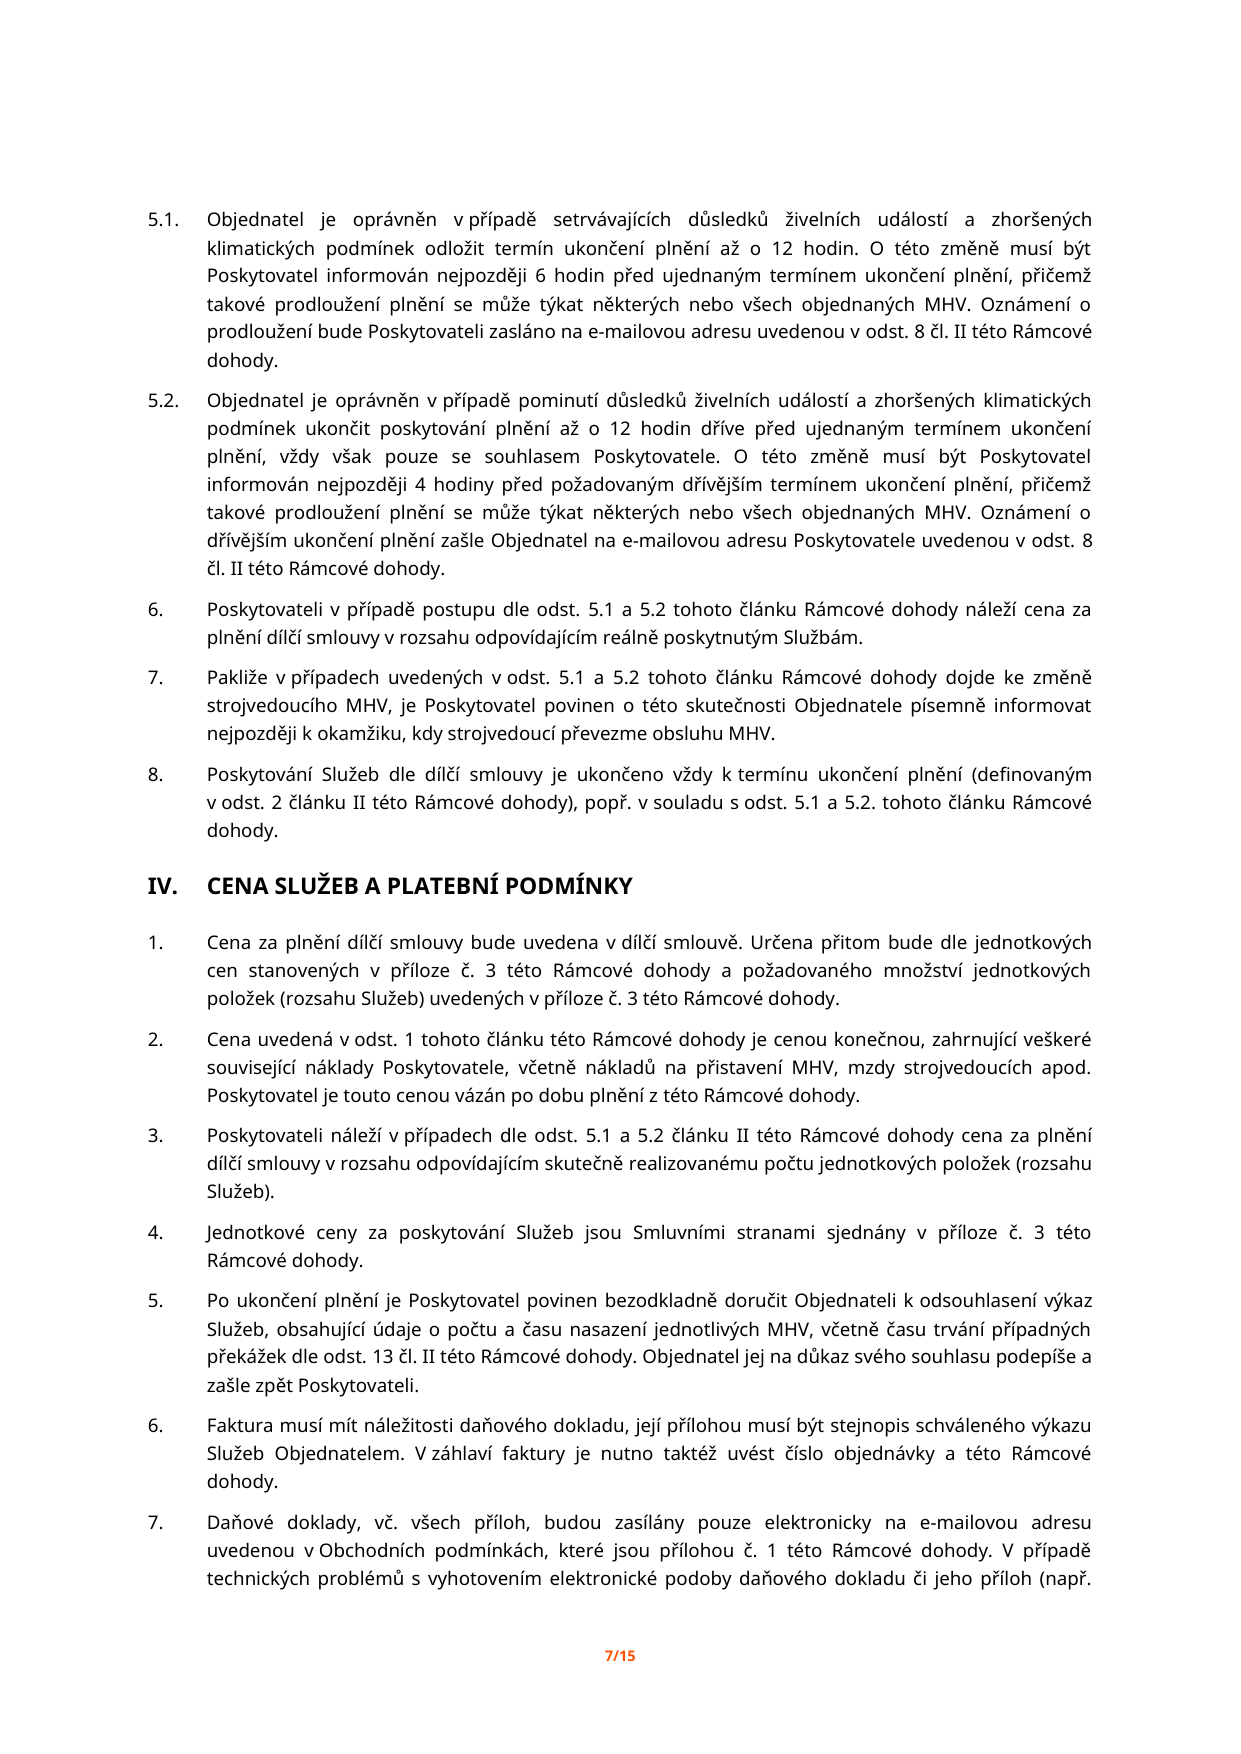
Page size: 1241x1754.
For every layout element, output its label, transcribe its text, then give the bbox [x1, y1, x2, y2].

text Faktura musí mít náležitosti daňového dokladu, její přílohou musí být stejnopis schváleného výkazu Služeb Objednatelem. V záhlaví faktury je nutno taktéž uvést číslo objednávky a této Rámcové dohody. [148, 1412, 1093, 1494]
text Pakliže v případech uvedených v odst. 5.1 a 5.2 tohoto článku Rámcové dohody dojde ke změně strojvedoucího MHV, je Poskytovatel povinen o této skutečnosti Objednatele písemně informovat nejpozději k okamžiku, kdy strojvedoucí převezme obsluhu MHV. [148, 664, 1093, 746]
text CENA SLUŽEB A PLATEBNÍ PODMÍNKY [148, 870, 1093, 901]
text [148, 1509, 1093, 1591]
text Po ukončení plnění je Poskytovatel povinen bezodkladně doručit Objednateli k odsouhlasení výkaz Služeb, obsahující údaje o počtu a času nasazení jednotlivých MHV, včetně času trvání případných překážek dle odst. 13 čl. II této Rámcové dohody. Objednatel jej na důkaz svého souhlasu podepíše a zašle zpět Poskytovateli. [148, 1288, 1093, 1397]
text Poskytování Služeb dle dílčí smlouvy je ukončeno vždy k termínu ukončení plnění (definovaným v odst. 2 článku II této Rámcové dohody), popř. v souladu s odst. 5.1 a 5.2. tohoto článku Rámcové dohody. [148, 761, 1093, 843]
text Poskytovateli náleží v případech dle odst. 5.1 a 5.2 článku II této Rámcové dohody cena za plnění dílčí smlouvy v rozsahu odpovídajícím skutečně realizovanému počtu jednotkových položek (rozsahu Služeb). [148, 1123, 1093, 1204]
text Jednotkové ceny za poskytování Služeb jsou Smluvními stranami sjednány v příloze č. 3 této Rámcové dohody. [148, 1219, 1093, 1273]
text Objednatel je oprávněn v případě pominutí důsledků živelních událostí a zhoršených klimatických podmínek ukončit poskytování plnění až o 12 hodin dříve před ujednaným termínem ukončení plnění, vždy však pouze se souhlasem Poskytovatele. O této změně musí být Poskytovatel informován nejpozději 4 hodiny před požadovaným dřívějším termínem ukončení plnění, přičemž takové prodloužení plnění se může týkat některých nebo všech objednaných MHV. Oznámení o dřívějším ukončení plnění zašle Objednatel na e-mailovou adresu Poskytovatele uvedenou v odst. 8 čl. II této Rámcové dohody. [148, 387, 1093, 581]
text Poskytovateli v případě postupu dle odst. 5.1 a 5.2 tohoto článku Rámcové dohody náleží cena za plnění dílčí smlouvy v rozsahu odpovídajícím reálně poskytnutým Službám. [148, 596, 1093, 649]
list Cena za plnění dílčí smlouvy bude uvedena v dílčí smlouvě. Určena přitom bude dle jednotkových cen stanovených v příloze č. 3 této Rámcové dohody a požadovaného množství jednotkových položek (rozsahu Služeb) uvedených v příloze č. 3 této Rámcové dohody. [148, 929, 1093, 1011]
text Cena uvedená v odst. 1 tohoto článku této Rámcové dohody je cenou konečnou, zahrnující veškeré související náklady Poskytovatele, včetně nákladů na přistavení MHV, mzdy strojvedoucích apod. Poskytovatel je touto cenou vázán po dobu plnění z této Rámcové dohody. [148, 1026, 1093, 1108]
text Objednatel je oprávněn v případě setrvávajících důsledků živelních událostí a zhoršených klimatických podmínek odložit termín ukončení plnění až o 12 hodin. O této změně musí být Poskytovatel informován nejpozději 6 hodin před ujednaným termínem ukončení plnění, přičemž takové prodloužení plnění se může týkat některých nebo všech objednaných MHV. Oznámení o prodloužení bude Poskytovateli zasláno na e-mailovou adresu uvedenou v odst. 8 čl. II této Rámcové dohody. [148, 207, 1093, 372]
